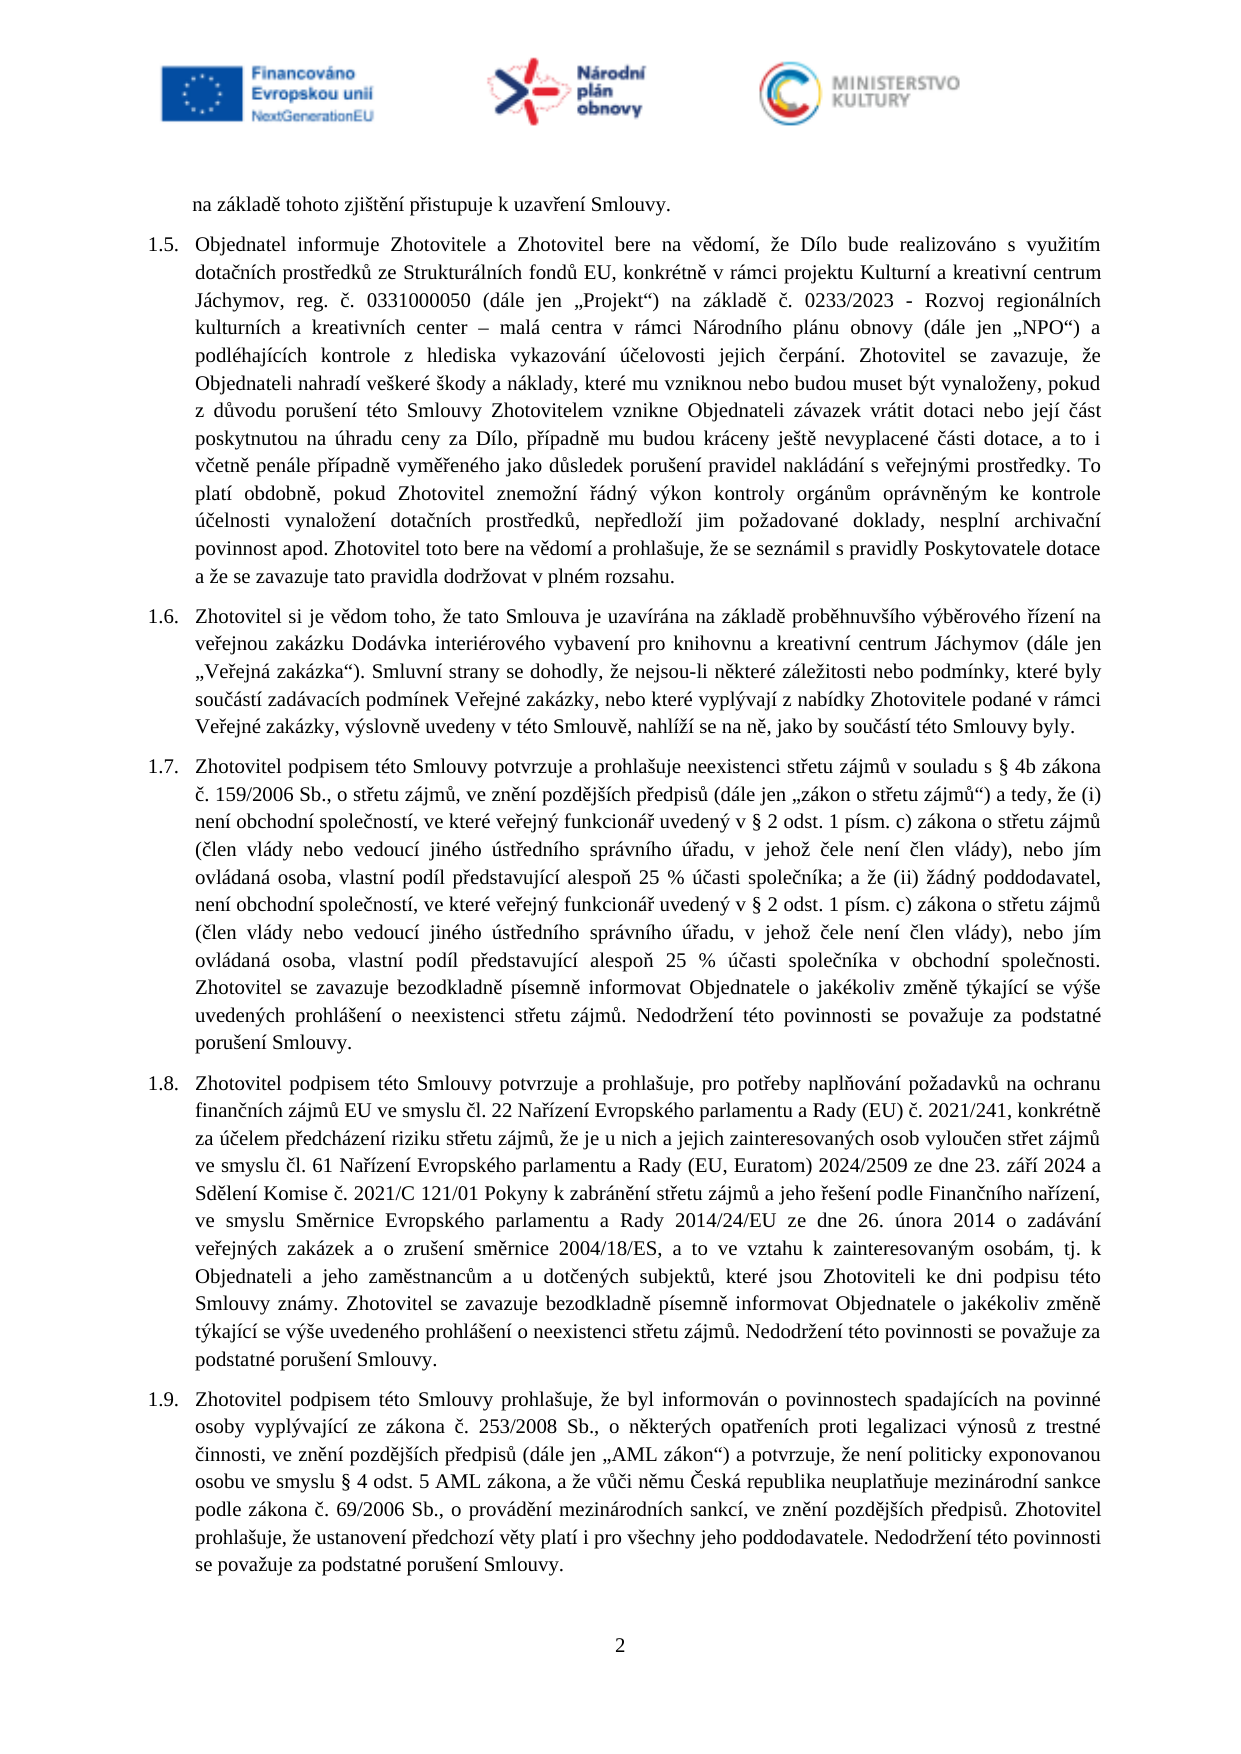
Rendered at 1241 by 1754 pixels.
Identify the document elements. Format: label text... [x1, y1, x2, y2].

list Zhotovitel podpisem této Smlouvy potvrzuje a prohlašuje, pro potřeby naplňování požadavků na ochranu finančních zájmů EU ve smyslu čl. 22 Nařízení Evropského parlamentu a Rady (EU) č. 2021/241, konkrétně za účelem předcházení riziku střetu zájmů, že je u nich a jejich zainteresovaných osob vyloučen střet zájmů ve smyslu čl. 61 Nařízení Evropského parlamentu a Rady (EU, Euratom) 2024/2509 ze dne 23. září 2024 a Sdělení Komise č. 2021/C 121/01 Pokyny k zabránění střetu zájmů a jeho řešení podle Finančního nařízení, ve smyslu Směrnice Evropského parlamentu a Rady 2014/24/EU ze dne 26. února 2014 o zadávání veřejných zakázek a o zrušení směrnice 2004/18/ES, a to ve vztahu k zainteresovaným osobám, tj. k Objednateli a jeho zaměstnancům a u dotčených subjektů, které jsou Zhotoviteli ke dni podpisu této Smlouvy známy. Zhotovitel se zavazuje bezodkladně písemně informovat Objednatele o jakékoliv změně týkající se výše uvedeného prohlášení o neexistenci střetu zájmů. Nedodržení této povinnosti se považuje za podstatné porušení Smlouvy. [148, 1070, 1102, 1371]
picture [147, 29, 1007, 169]
list Zhotovitel podpisem této Smlouvy potvrzuje a prohlašuje neexistenci střetu zájmů v souladu s § 4b zákona č. 159/2006 Sb., o střetu zájmů, ve znění pozdějších předpisů (dále jen „zákon o střetu zájmů“) a tedy, že (i) není obchodní společností, ve které veřejný funkcionář uvedený v § 2 odst. 1 písm. c) zákona o střetu zájmů (člen vlády nebo vedoucí jiného ústředního správního úřadu, v jehož čele není člen vlády), nebo jím ovládaná osoba, vlastní podíl představující alespoň 25 % účasti společníka; a že (ii) žádný poddodavatel, není obchodní společností, ve které veřejný funkcionář uvedený v § 2 odst. 1 písm. c) zákona o střetu zájmů (člen vlády nebo vedoucí jiného ústředního správního úřadu, v jehož čele není člen vlády), nebo jím ovládaná osoba, vlastní podíl představující alespoň 25 % účasti společníka v obchodní společnosti. Zhotovitel se zavazuje bezodkladně písemně informovat Objednatele o jakékoliv změně týkající se výše uvedených prohlášení o neexistenci střetu zájmů. Nedodržení této povinnosti se považuje za podstatné porušení Smlouvy. [148, 754, 1102, 1054]
list Zhotovitel si je vědom toho, že tato Smlouva je uzavírána na základě proběhnuvšího výběrového řízení na veřejnou zakázku Dodávka interiérového vybavení pro knihovnu a kreativní centrum Jáchymov (dále jen „Veřejná zakázka“). Smluvní strany se dohodly, že nejsou-li některé záležitosti nebo podmínky, které byly součástí zadávacích podmínek Veřejné zakázky, nebo které vyplývají z nabídky Zhotovitele podané v rámci Veřejné zakázky, výslovně uvedeny v této Smlouvě, nahlíží se na ně, jako by součástí této Smlouvy byly. [148, 604, 1102, 738]
list Zhotovitel podpisem této Smlouvy prohlašuje, že byl informován o povinnostech spadajících na povinné osoby vyplývající ze zákona č. 253/2008 Sb., o některých opatřeních proti legalizaci výnosů z trestné činnosti, ve znění pozdějších předpisů (dále jen „AML zákon“) a potvrzuje, že není politicky exponovanou osobu ve smyslu § 4 odst. 5 AML zákona, a že vůči němu Česká republika neuplatňuje mezinárodní sankce podle zákona č. 69/2006 Sb., o provádění mezinárodních sankcí, ve znění pozdějších předpisů. Zhotovitel prohlašuje, že ustanovení předchozí věty platí i pro všechny jeho poddodavatele. Nedodržení této povinnosti se považuje za podstatné porušení Smlouvy. [148, 1387, 1102, 1576]
list Objednatel informuje Zhotovitele a Zhotovitel bere na vědomí, že Dílo bude realizováno s využitím dotačních prostředků ze Strukturálních fondů EU, konkrétně v rámci projektu Kulturní a kreativní centrum Jáchymov, reg. č. 0331000050 (dále jen „Projekt“) na základě č. 0233/2023 - Rozvoj regionálních kulturních a kreativních center – malá centra v rámci Národního plánu obnovy (dále jen „NPO“) a podléhajících kontrole z hlediska vykazování účelovosti jejich čerpání. Zhotovitel se zavazuje, že Objednateli nahradí veškeré škody a náklady, které mu vzniknou nebo budou muset být vynaloženy, pokud z důvodu porušení této Smlouvy Zhotovitelem vznikne Objednateli závazek vrátit dotaci nebo její část poskytnutou na úhradu ceny za Dílo, případně mu budou kráceny ještě nevyplacené části dotace, a to i včetně penále případně vyměřeného jako důsledek porušení pravidel nakládání s veřejnými prostředky. To platí obdobně, pokud Zhotovitel znemožní řádný výkon kontroly orgánům oprávněným ke kontrole účelnosti vynaložení dotačních prostředků, nepředloží jim požadované doklady, nesplní archivační povinnost apod. Zhotovitel toto bere na vědomí a prohlašuje, že se seznámil s pravidly Poskytovatele dotace a že se zavazuje tato pravidla dodržovat v plném rozsahu. [148, 232, 1102, 588]
